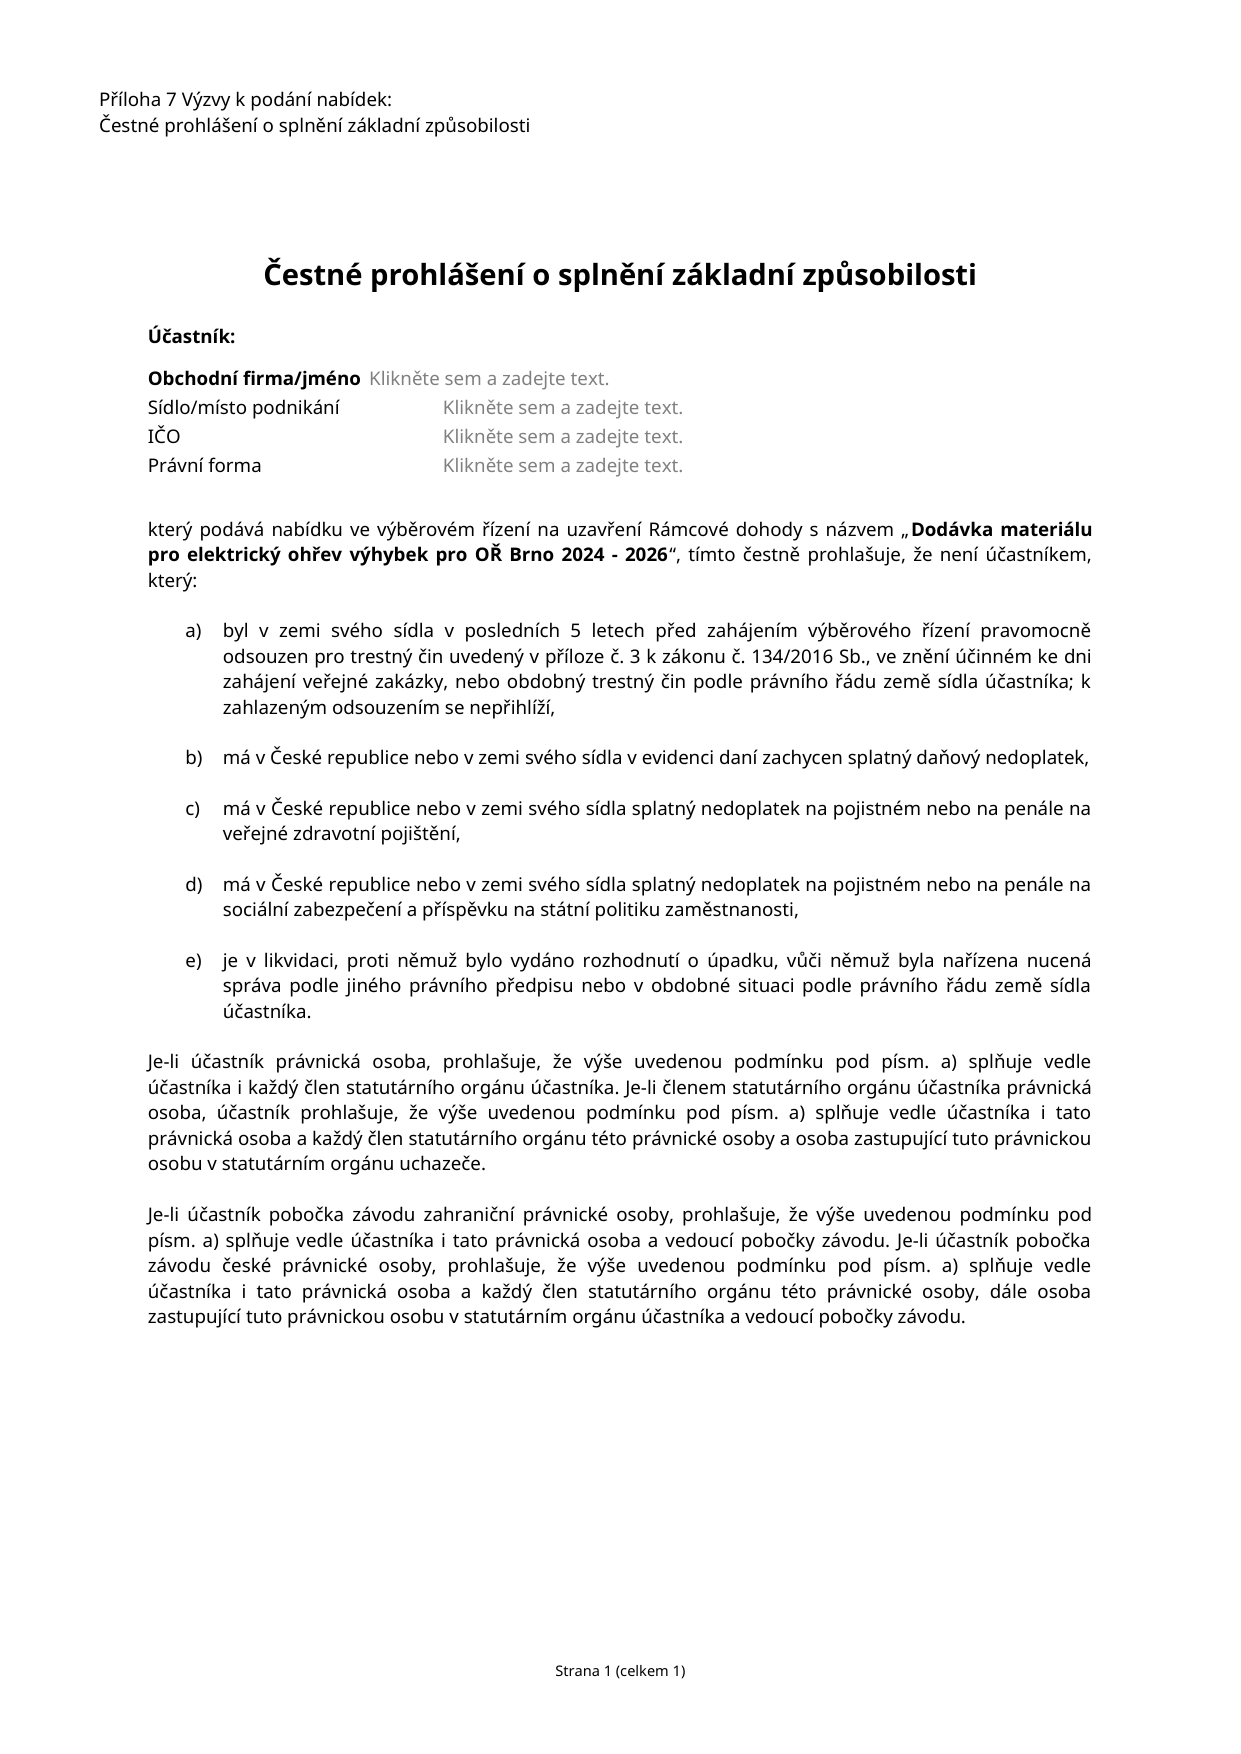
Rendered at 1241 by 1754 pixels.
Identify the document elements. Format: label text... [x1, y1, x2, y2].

list má v České republice nebo v zemi svého sídla v evidenci daní zachycen splatný daňový nedoplatek, [185, 744, 1093, 770]
text Obchodní firma/jméno [148, 362, 1093, 391]
text Je-li účastník právnická osoba, prohlašuje, že výše uvedenou podmínku pod písm. a) splňuje vedle účastníka i každý člen statutárního orgánu účastníka. Je-li členem statutárního orgánu účastníka právnická osoba, účastník prohlašuje, že výše uvedenou podmínku pod písm. a) splňuje vedle účastníka i tato právnická osoba a každý člen statutárního orgánu této právnické osoby a osoba zastupující tuto právnickou osobu v statutárním orgánu uchazeče. [148, 1049, 1093, 1176]
text Je-li účastník pobočka závodu zahraniční právnické osoby, prohlašuje, že výše uvedenou podmínku pod písm. a) splňuje vedle účastníka i tato právnická osoba a vedoucí pobočky závodu. Je-li účastník pobočka závodu české právnické osoby, prohlašuje, že výše uvedenou podmínku pod písm. a) splňuje vedle účastníka i tato právnická osoba a každý člen statutárního orgánu této právnické osoby, dále osoba zastupující tuto právnickou osobu v statutárním orgánu účastníka a vedoucí pobočky závodu. [148, 1202, 1093, 1329]
list má v České republice nebo v zemi svého sídla splatný nedoplatek na pojistném nebo na penále na sociální zabezpečení a příspěvku na státní politiku zaměstnanosti, [185, 871, 1093, 922]
text který podává nabídku ve výběrovém řízení na uzavření Rámcové dohody s názvem „Dodávka materiálu pro elektrický ohřev výhybek pro OŘ Brno 2024 - 2026“, tímto čestně prohlašuje, že není účastníkem, který: [148, 516, 1093, 592]
list je v likvidaci, proti němuž bylo vydáno rozhodnutí o úpadku, vůči němuž byla nařízena nucená správa podle jiného právního předpisu nebo v obdobné situaci podle právního řádu země sídla účastníka. [185, 947, 1093, 1024]
text Účastník: [148, 318, 1093, 349]
text Sídlo/místo podnikání [148, 391, 1093, 420]
text Právní forma [148, 449, 1093, 478]
list byl v zemi svého sídla v posledních 5 letech před zahájením výběrového řízení pravomocně odsouzen pro trestný čin uvedený v příloze č. 3 k zákonu č. 134/2016 Sb., ve znění účinném ke dni zahájení veřejné zakázky, nebo obdobný trestný čin podle právního řádu země sídla účastníka; k zahlazeným odsouzením se nepřihlíží, [185, 617, 1093, 719]
list má v České republice nebo v zemi svého sídla splatný nedoplatek na pojistném nebo na penále na veřejné zdravotní pojištění, [185, 795, 1093, 846]
text IČO [148, 420, 1093, 449]
title Čestné prohlášení o splnění základní způsobilosti [148, 254, 1093, 293]
